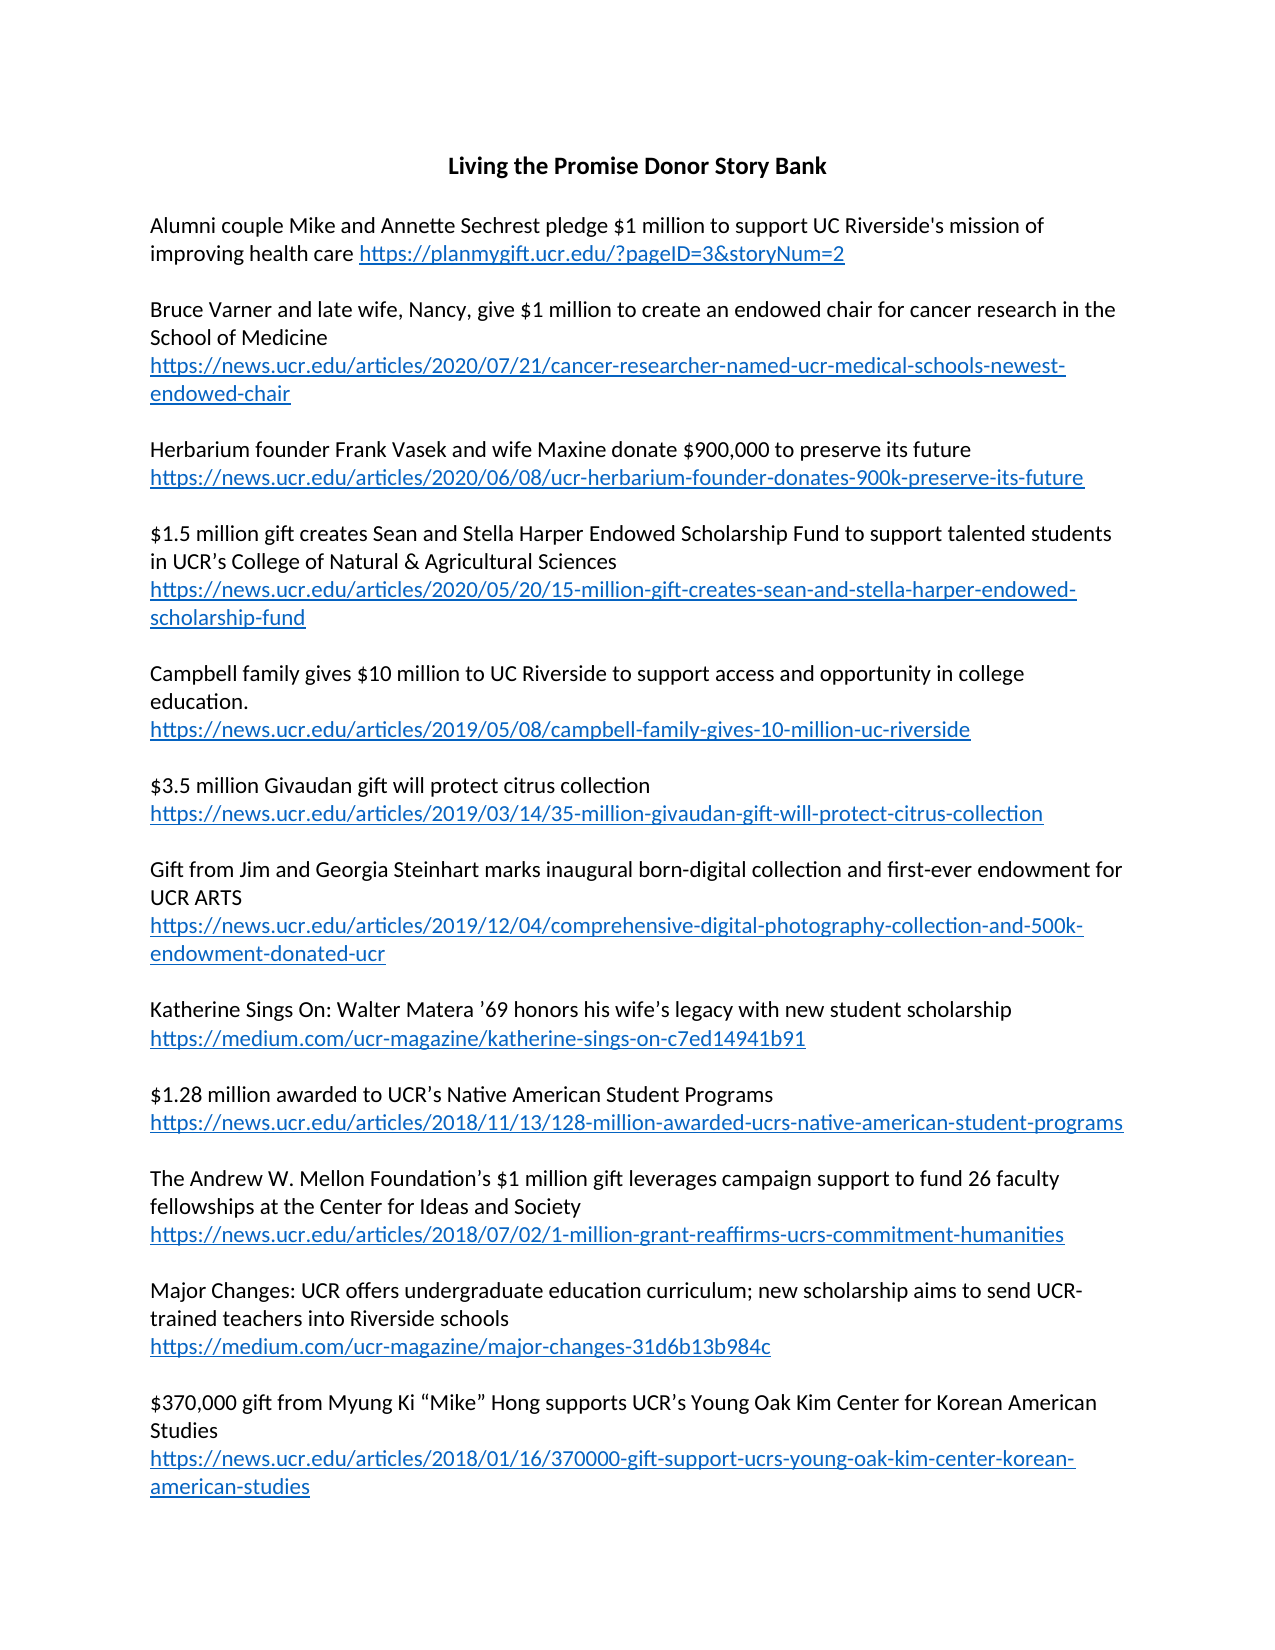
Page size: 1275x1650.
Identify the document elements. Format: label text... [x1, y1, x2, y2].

text https://news.ucr.edu/articles/2019/03/14/35-million-givaudan-gift-will-protect-citrus-collection [150, 799, 1125, 827]
text Living the Promise Donor Story Bank [150, 150, 1125, 181]
text Gift from Jim and Georgia Steinhart marks inaugural born-digital collection and first-ever endowment for UCR ARTS [150, 856, 1125, 912]
text https://news.ucr.edu/articles/2020/07/21/cancer-researcher-named-ucr-medical-schools-newest-endowed-chair [150, 351, 1125, 407]
text Campbell family gives $10 million to UC Riverside to support access and opportunity in college education. [150, 659, 1125, 715]
text https://medium.com/ucr-magazine/major-changes-31d6b13b984c [150, 1332, 1125, 1360]
text $3.5 million Givaudan gift will protect citrus collection [150, 771, 1125, 799]
text Major Changes: UCR offers undergraduate education curriculum; new scholarship aims to send UCR-trained teachers into Riverside schools [150, 1276, 1125, 1332]
text https://news.ucr.edu/articles/2020/05/20/15-million-gift-creates-sean-and-stella-harper-endowed-scholarship-fund [150, 575, 1125, 631]
text The Andrew W. Mellon Foundation’s $1 million gift leverages campaign support to fund 26 faculty fellowships at the Center for Ideas and Society [150, 1164, 1125, 1220]
text Bruce Varner and late wife, Nancy, give $1 million to create an endowed chair for cancer research in the School of Medicine [150, 295, 1125, 351]
text $1.5 million gift creates Sean and Stella Harper Endowed Scholarship Fund to support talented students in UCR’s College of Natural & Agricultural Sciences [150, 519, 1125, 575]
text $370,000 gift from Myung Ki “Mike” Hong supports UCR’s Young Oak Kim Center for Korean American Studies [150, 1388, 1125, 1444]
text https://news.ucr.edu/articles/2018/01/16/370000-gift-support-ucrs-young-oak-kim-center-korean-american-studies [150, 1444, 1125, 1500]
text Alumni couple Mike and Annette Sechrest pledge $1 million to support UC Riverside's mission of improving health care https://planmygift.ucr.edu/?pageID=3&storyNum=2 [150, 211, 1125, 267]
text https://news.ucr.edu/articles/2018/11/13/128-million-awarded-ucrs-native-american-student-programs [150, 1108, 1125, 1136]
text https://news.ucr.edu/articles/2019/12/04/comprehensive-digital-photography-collection-and-500k-endowment-donated-ucr [150, 912, 1125, 968]
text Katherine Sings On: Walter Matera ’69 honors his wife’s legacy with new student scholarship [150, 996, 1125, 1024]
text Herbarium founder Frank Vasek and wife Maxine donate $900,000 to preserve its future https://news.ucr.edu/articles/2020/06/08/ucr-herbarium-founder-donates-900k-preserve-its-future [150, 435, 1125, 491]
text $1.28 million awarded to UCR’s Native American Student Programs [150, 1080, 1125, 1108]
text https://medium.com/ucr-magazine/katherine-sings-on-c7ed14941b91 [150, 1024, 1125, 1052]
text https://news.ucr.edu/articles/2018/07/02/1-million-grant-reaffirms-ucrs-commitment-humanities [150, 1220, 1125, 1248]
text https://news.ucr.edu/articles/2019/05/08/campbell-family-gives-10-million-uc-riverside [150, 715, 1125, 743]
